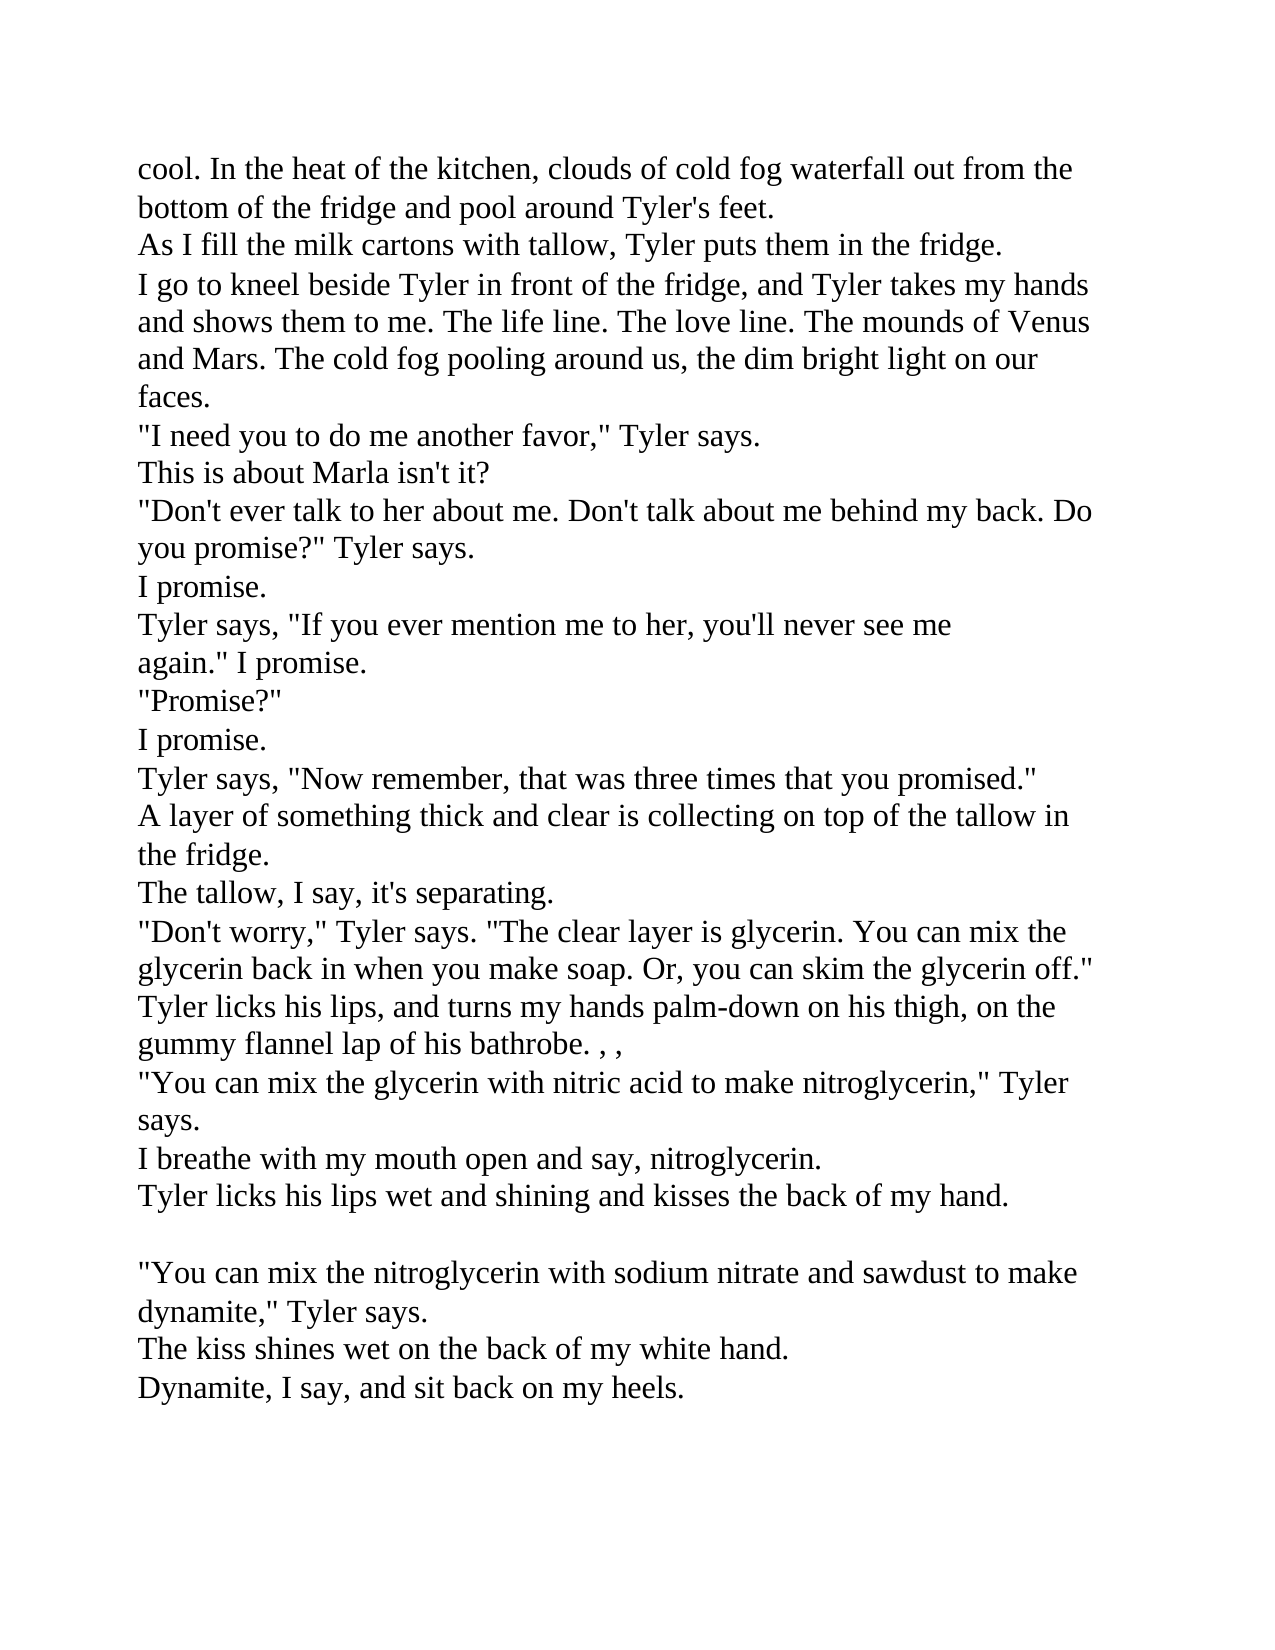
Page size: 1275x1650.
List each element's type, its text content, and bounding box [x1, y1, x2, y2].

text A layer of something thick and clear is collecting on top of the tallow in the fridge. [137, 797, 1095, 873]
text Tyler says, "Now remember, that was three times that you promised." [137, 759, 1119, 796]
text cool. In the heat of the kitchen, clouds of cold fog waterfall out from the bottom of the fridge and pool around Tyler's feet. [137, 149, 1119, 225]
text "Don't ever talk to her about me. Don't talk about me behind my back. Do you promise?" Tyler says. [137, 492, 1119, 566]
text "Promise?" [137, 683, 1119, 718]
text As I fill the milk cartons with tallow, Tyler puts them in the fridge. [137, 227, 1119, 263]
text I promise. [137, 567, 1119, 604]
text The kiss shines wet on the back of my white hand. [137, 1331, 1119, 1367]
text "I need you to do me another favor," Tyler says. This is about Marla isn't it? [137, 416, 781, 490]
text Tyler says, "If you ever mention me to her, you'll never see me again." I promise. [137, 605, 1038, 681]
text I breathe with my mouth open and say, nitroglycerin. [137, 1139, 1119, 1176]
text "You can mix the glycerin with nitric acid to make nitroglycerin," Tyler says. [137, 1063, 1095, 1138]
text I go to kneel beside Tyler in front of the fridge, and Tyler takes my hands and shows them to me. The life line. The love line. The mounds of Venus and Mars. The cold fog pooling around us, the dim bright light on our faces. [137, 265, 1095, 414]
text Tyler licks his lips wet and shining and kisses the back of my hand. [137, 1177, 1119, 1214]
text "Don't worry," Tyler says. "The clear layer is glycerin. You can mix the glycerin back in when you make soap. Or, you can skim the glycerin off." Tyler licks his lips, and turns my hands palm-down on his thigh, on the gummy flannel lap of his bathrobe. , , [137, 912, 1119, 1061]
text I promise. [137, 720, 1119, 757]
text The tallow, I say, it's separating. [137, 874, 1119, 910]
text Dynamite, I say, and sit back on my heels. [137, 1368, 1119, 1406]
text "You can mix the nitroglycerin with sodium nitrate and sawdust to make dynamite," Tyler says. [137, 1253, 1119, 1329]
